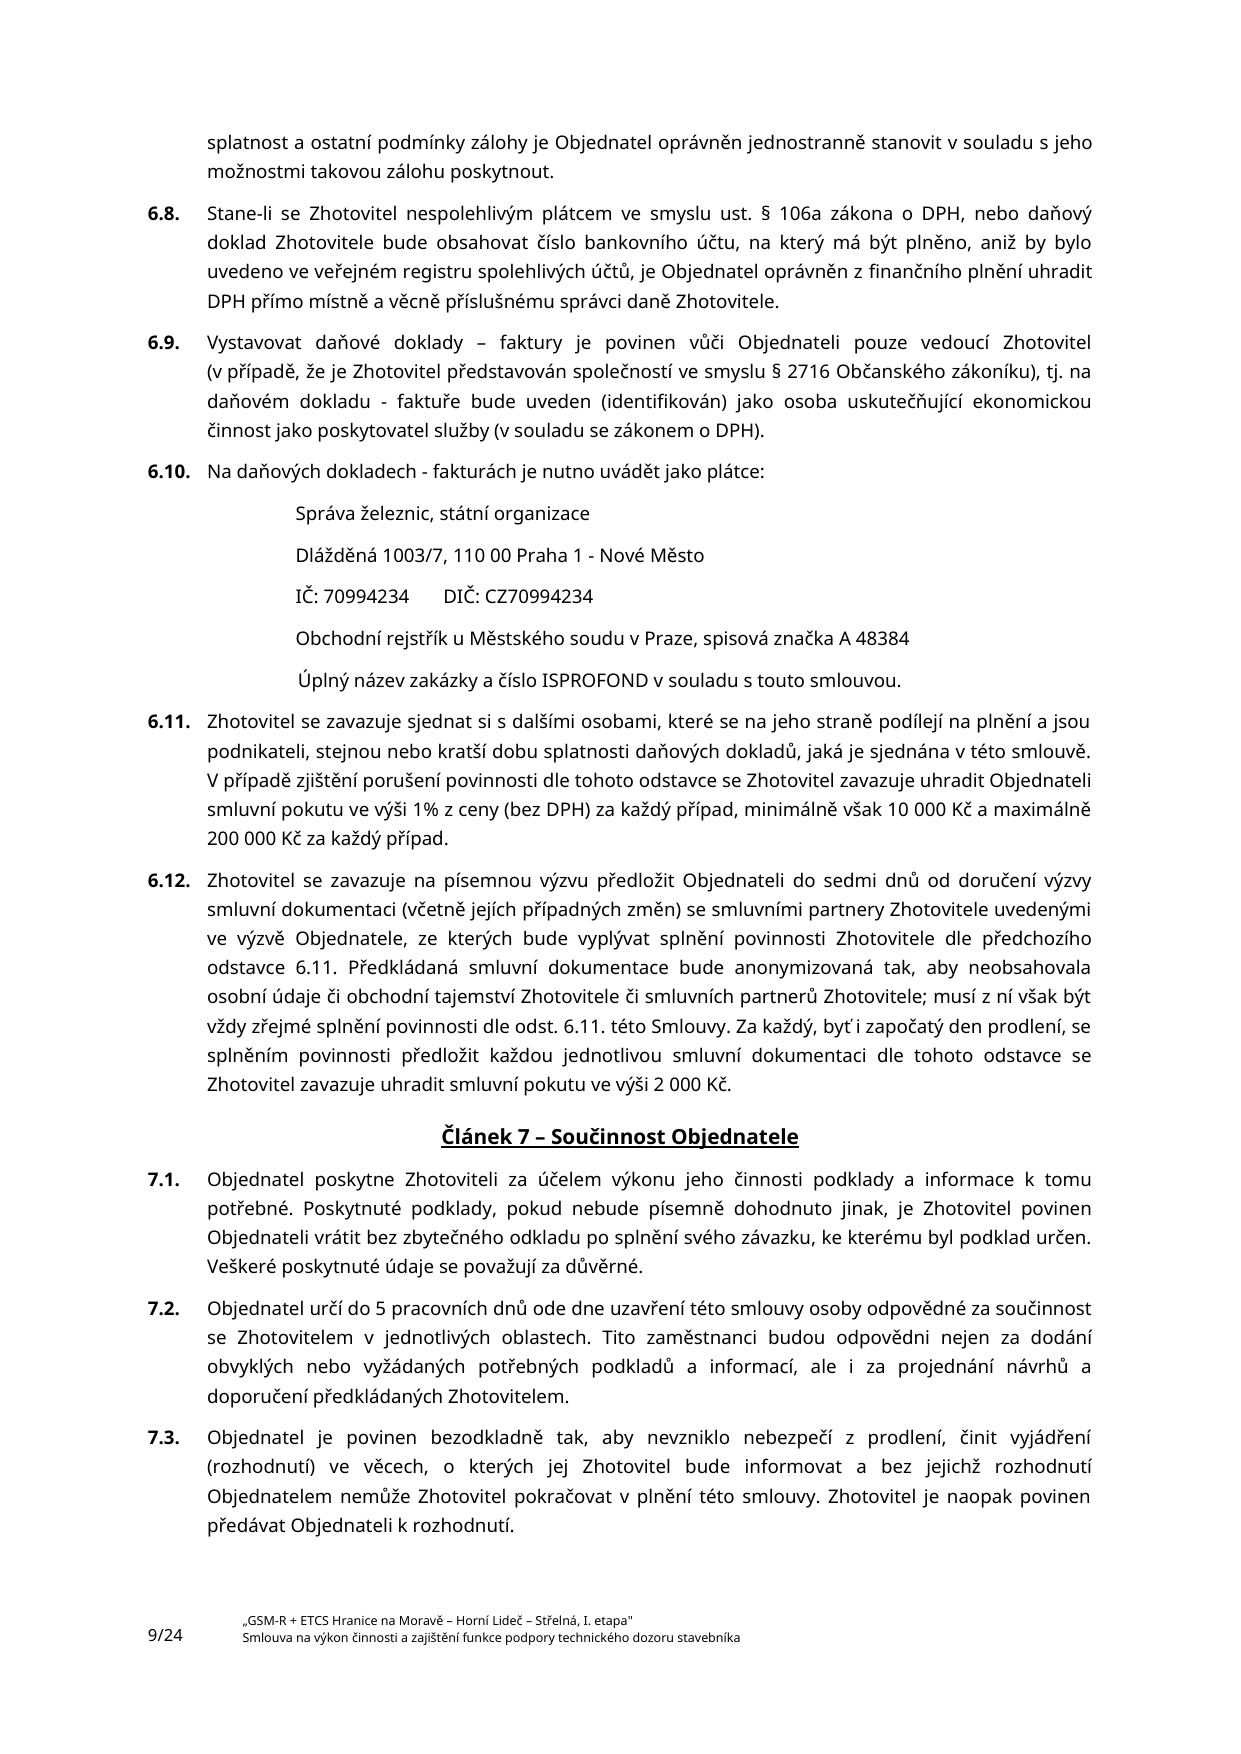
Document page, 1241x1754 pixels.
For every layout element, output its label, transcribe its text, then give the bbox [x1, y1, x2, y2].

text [148, 126, 1092, 185]
text IČ: 70994234 DIČ: CZ70994234 [148, 581, 1092, 610]
text Obchodní rejstřík u Městského soudu v Praze, spisová značka A 48384 [148, 622, 1092, 651]
text 6.12. Zhotovitel se zavazuje na písemnou výzvu předložit Objednateli do sedmi dnů od doručení výzvy smluvní dokumentaci (včetně jejích případných změn) se smluvními partnery Zhotovitele uvedenými ve výzvě Objednatele, ze kterých bude vyplývat splnění povinnosti Zhotovitele dle předchozího odstavce 6.11. Předkládaná smluvní dokumentace bude anonymizovaná tak, aby neobsahovala osobní údaje či obchodní tajemství Zhotovitele či smluvních partnerů Zhotovitele; musí z ní však být vždy zřejmé splnění povinnosti dle odst. 6.11. této Smlouvy. Za každý, byť i započatý den prodlení, se splněním povinnosti předložit každou jednotlivou smluvní dokumentaci dle tohoto odstavce se Zhotovitel zavazuje uhradit smluvní pokutu ve výši 2 000 Kč. [148, 864, 1092, 1097]
text Dlážděná 1003/7, 110 00 Praha 1 - Nové Město [148, 539, 1092, 568]
text Úplný název zakázky a číslo ISPROFOND v souladu s touto smlouvou. [148, 664, 1092, 693]
subtitle Článek 7 – Součinnost Objednatele [148, 1122, 1092, 1151]
text 6.8. Stane-li se Zhotovitel nespolehlivým plátcem ve smyslu ust. § 106a zákona o DPH, nebo daňový doklad Zhotovitele bude obsahovat číslo bankovního účtu, na který má být plněno, aniž by bylo uvedeno ve veřejném registru spolehlivých účtů, je Objednatel oprávněn z finančního plnění uhradit DPH přímo místně a věcně příslušnému správci daně Zhotovitele. [148, 197, 1092, 314]
text 7.2. Objednatel určí do 5 pracovních dnů ode dne uzavření této smlouvy osoby odpovědné za součinnost se Zhotovitelem v jednotlivých oblastech. Tito zaměstnanci budou odpovědni nejen za dodání obvyklých nebo vyžádaných potřebných podkladů a informací, ale i za projednání návrhů a doporučení předkládaných Zhotovitelem. [148, 1292, 1092, 1409]
text 6.11. Zhotovitel se zavazuje sjednat si s dalšími osobami, které se na jeho straně podílejí na plnění a jsou podnikateli, stejnou nebo kratší dobu splatnosti daňových dokladů, jaká je sjednána v této smlouvě. V případě zjištění porušení povinnosti dle tohoto odstavce se Zhotovitel zavazuje uhradit Objednateli smluvní pokutu ve výši 1% z ceny (bez DPH) za každý případ, minimálně však 10 000 Kč a maximálně 200 000 Kč za každý případ. [148, 706, 1092, 851]
text 7.3. Objednatel je povinen bezodkladně tak, aby nevzniklo nebezpečí z prodlení, činit vyjádření (rozhodnutí) ve věcech, o kterých jej Zhotovitel bude informovat a bez jejichž rozhodnutí Objednatelem nemůže Zhotovitel pokračovat v plnění této smlouvy. Zhotovitel je naopak povinen předávat Objednateli k rozhodnutí. [148, 1421, 1092, 1538]
text Správa železnic, státní organizace [148, 497, 1092, 526]
text 6.9. Vystavovat daňové doklady – faktury je povinen vůči Objednateli pouze vedoucí Zhotovitel (v případě, že je Zhotovitel představován společností ve smyslu § 2716 Občanského zákoníku), tj. na daňovém dokladu - faktuře bude uveden (identifikován) jako osoba uskutečňující ekonomickou činnost jako poskytovatel služby (v souladu se zákonem o DPH). [148, 326, 1092, 443]
text 7.1. Objednatel poskytne Zhotoviteli za účelem výkonu jeho činnosti podklady a informace k tomu potřebné. Poskytnuté podklady, pokud nebude písemně dohodnuto jinak, je Zhotovitel povinen Objednateli vrátit bez zbytečného odkladu po splnění svého závazku, ke kterému byl podklad určen. Veškeré poskytnuté údaje se považují za důvěrné. [148, 1163, 1092, 1280]
text 6.10. Na daňových dokladech - fakturách je nutno uvádět jako plátce: [148, 456, 1092, 485]
